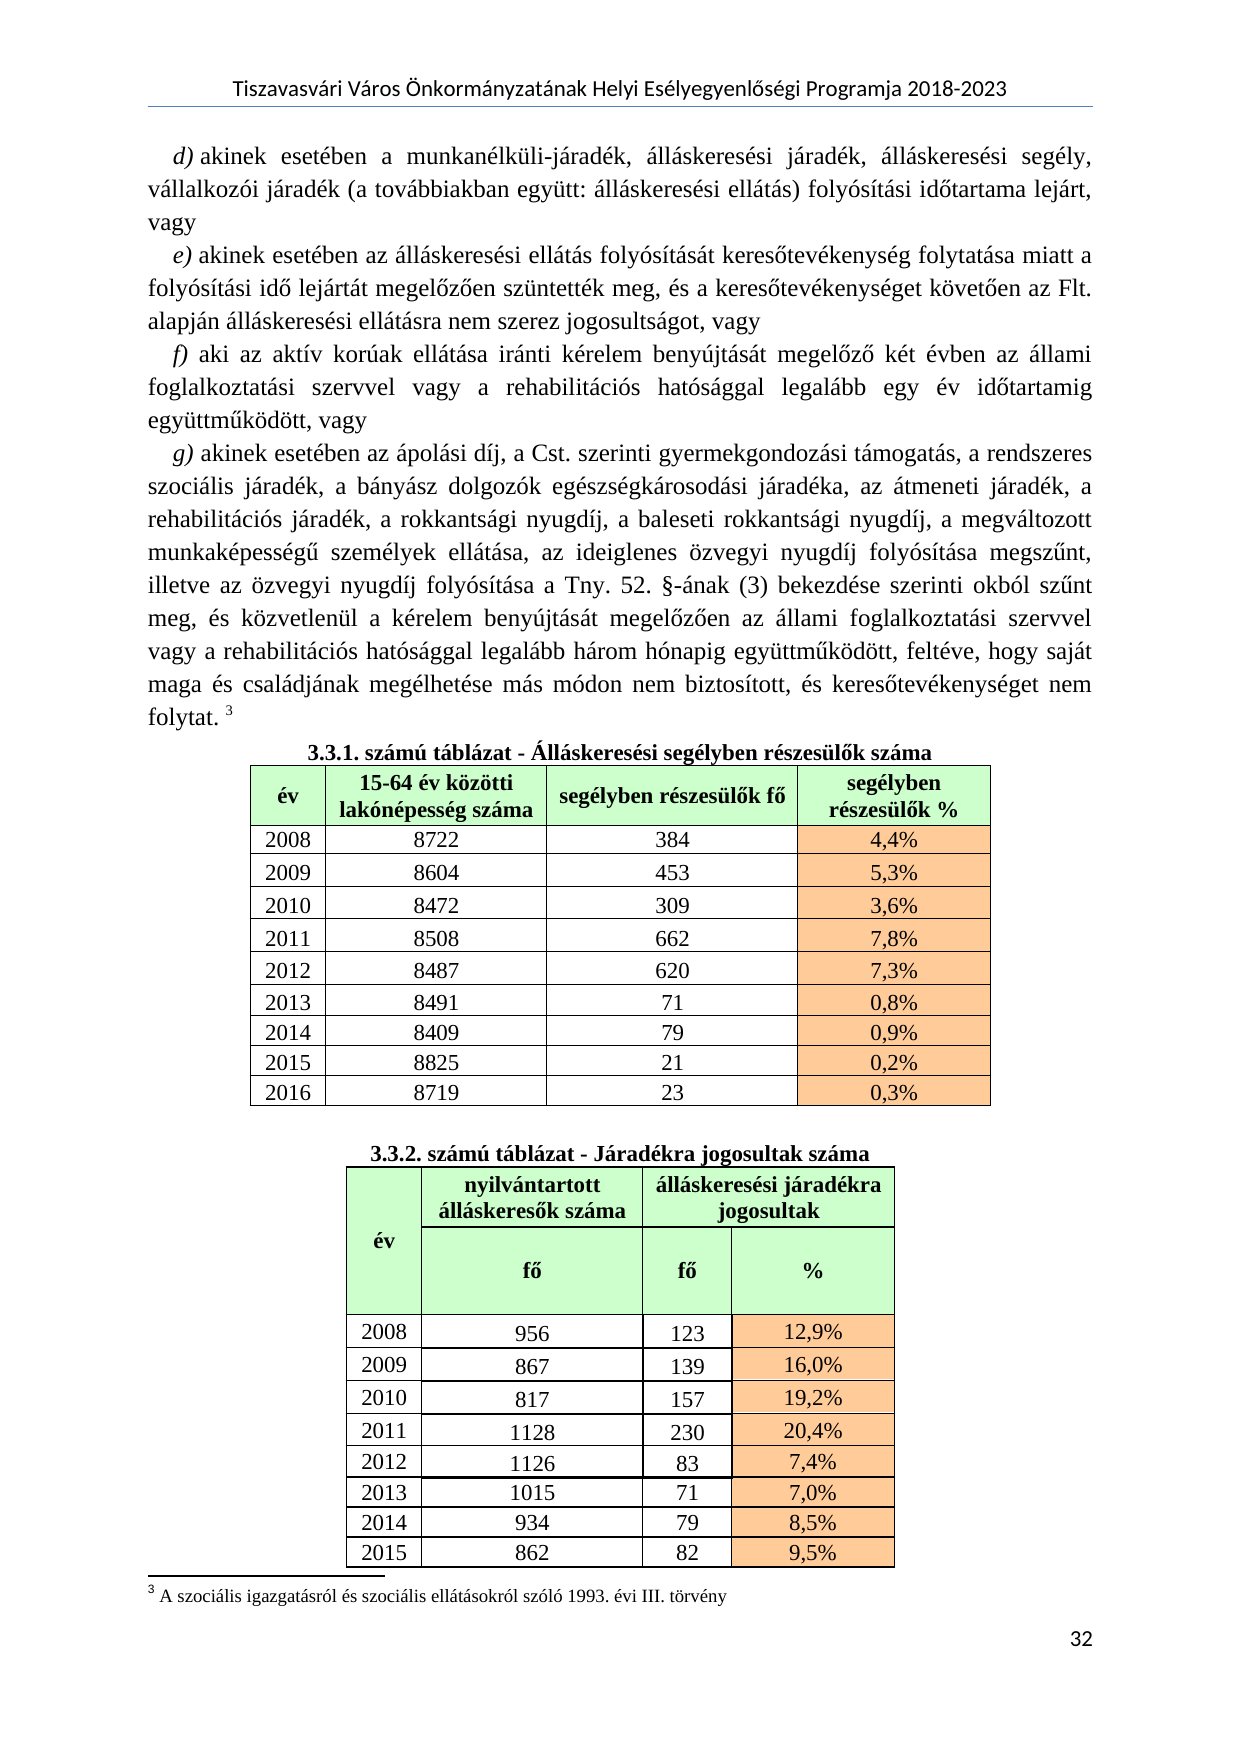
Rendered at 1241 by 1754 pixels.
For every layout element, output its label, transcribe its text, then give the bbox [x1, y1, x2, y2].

table_cell 123 [644, 1315, 731, 1347]
table_cell 71 [643, 1479, 731, 1506]
table_cell 2015 [251, 1046, 325, 1075]
table_cell 19,2% [733, 1381, 894, 1412]
table_cell 934 [422, 1508, 642, 1536]
table_cell 15-64 év közötti lakónépesség száma [326, 766, 546, 825]
table_cell 309 [547, 887, 797, 918]
table_cell 20,4% [733, 1414, 894, 1445]
table_cell 2010 [347, 1381, 421, 1412]
table_cell fő [422, 1228, 642, 1314]
table_cell 8409 [326, 1016, 546, 1045]
table_cell 8472 [326, 887, 546, 918]
table_cell % [732, 1228, 894, 1314]
table_cell 4,4% [798, 826, 990, 853]
text g) akinek esetében az ápolási díj, a Cst. szerinti gyermekgondozási támogatás, a rendszeres szociális járadék, a bányász dolgozók egészségkárosodási járadéka, az átmeneti járadék, a rehabilitációs járadék, a rokkantsági nyugdíj, a baleseti rokkantsági nyugdíj, a megváltozott munkaképességű személyek ellátása, az ideiglenes özvegyi nyugdíj folyósítása megszűnt, illetve az özvegyi nyugdíj folyósítása a Tny. 52. §-ának (3) bekezdése szerinti okból szűnt meg, és közvetlenül a kérelem benyújtását megelőzően az állami foglalkoztatási szervvel vagy a rehabilitációs hatósággal legalább három hónapig együttműködött, feltéve, hogy saját maga és családjának megélhetése más módon nem biztosított, és keresőtevékenységet nem folytat. [148, 438, 1093, 731]
table_cell 867 [422, 1349, 642, 1379]
table_cell 5,3% [798, 854, 990, 886]
table_cell 21 [547, 1046, 797, 1075]
table_cell 139 [644, 1349, 731, 1379]
table_cell fő [643, 1228, 731, 1314]
table_cell 83 [644, 1446, 731, 1476]
table_cell 862 [422, 1538, 642, 1566]
text f) aki az aktív korúak ellátása iránti kérelem benyújtását megelőző két évben az állami foglalkoztatási szervvel vagy a rehabilitációs hatósággal legalább egy év időtartamig együttműködött, vagy [148, 339, 1093, 434]
table_cell 7,0% [732, 1478, 894, 1506]
text e) akinek esetében az álláskeresési ellátás folyósítását keresőtevékenység folytatása miatt a folyósítási idő lejártát megelőzően szüntették meg, és a keresőtevékenységet követően az Flt. alapján álláskeresési ellátásra nem szerez jogosultságot, vagy [148, 240, 1093, 335]
table_cell 8719 [326, 1076, 546, 1105]
table_cell nyilvántartott álláskeresők száma [422, 1168, 642, 1226]
table_cell 817 [422, 1382, 642, 1412]
table_cell 8604 [326, 854, 546, 886]
table_cell 2009 [347, 1348, 421, 1379]
table_cell segélyben részesülők fő [547, 766, 797, 825]
table_cell 12,9% [733, 1315, 894, 1347]
table_cell álláskeresési járadékra jogosultak [643, 1168, 894, 1226]
table_cell 2008 [251, 826, 325, 853]
table_header 3.3.2. számú táblázat - Járadékra jogosultak száma [346, 1136, 894, 1166]
table_cell 2013 [251, 985, 325, 1015]
table_cell 2011 [347, 1414, 421, 1445]
table_cell 82 [643, 1538, 731, 1566]
table_cell 1126 [422, 1446, 642, 1476]
table_cell 9,5% [732, 1538, 894, 1566]
table_cell 2010 [251, 887, 325, 918]
table_cell 7,4% [733, 1446, 894, 1476]
table_cell 2013 [347, 1478, 421, 1506]
table_cell 71 [547, 985, 797, 1015]
table_cell 7,3% [798, 952, 990, 984]
table_cell 453 [547, 854, 797, 886]
table_cell 7,8% [798, 919, 990, 951]
table_cell 0,8% [798, 985, 990, 1015]
table_cell 79 [547, 1016, 797, 1045]
table_cell 8722 [326, 826, 546, 853]
table_cell 16,0% [733, 1348, 894, 1379]
table_cell 2008 [347, 1315, 421, 1347]
table_cell 3,6% [798, 887, 990, 918]
table_cell 8491 [326, 985, 546, 1015]
table_cell 2012 [251, 952, 325, 984]
table_cell 2014 [347, 1508, 421, 1536]
table_cell 8487 [326, 952, 546, 984]
table_cell 0,2% [798, 1046, 990, 1075]
table_cell 2011 [251, 919, 325, 951]
table_cell 2016 [251, 1076, 325, 1105]
table_cell 2012 [347, 1446, 421, 1476]
table_cell 8825 [326, 1046, 546, 1075]
table_cell 384 [547, 826, 797, 853]
table_cell 230 [644, 1415, 731, 1445]
table_cell 2015 [347, 1538, 421, 1566]
table_cell 157 [644, 1382, 731, 1412]
table_cell 0,3% [798, 1076, 990, 1105]
table_cell 2014 [251, 1016, 325, 1045]
table_cell 1128 [422, 1415, 642, 1445]
table_cell 620 [547, 952, 797, 984]
table_cell 2009 [251, 854, 325, 886]
table_cell 662 [547, 919, 797, 951]
table_cell 79 [643, 1508, 731, 1536]
table_cell 0,9% [798, 1016, 990, 1045]
table_cell 956 [422, 1315, 642, 1347]
table_cell segélyben részesülők % [798, 766, 990, 825]
table_cell év [251, 766, 325, 825]
table_cell év [347, 1168, 421, 1314]
table_cell 23 [547, 1076, 797, 1105]
table_cell 8,5% [732, 1508, 894, 1536]
table_cell 8508 [326, 919, 546, 951]
table_cell 1015 [422, 1479, 642, 1506]
text d) akinek esetében a munkanélküli-járadék, álláskeresési járadék, álláskeresési segély, vállalkozói járadék (a továbbiakban együtt: álláskeresési ellátás) folyósítási időtartama lejárt, vagy [148, 141, 1093, 236]
table_header 3.3.1. számú táblázat - Álláskeresési segélyben részesülők száma [250, 735, 990, 765]
